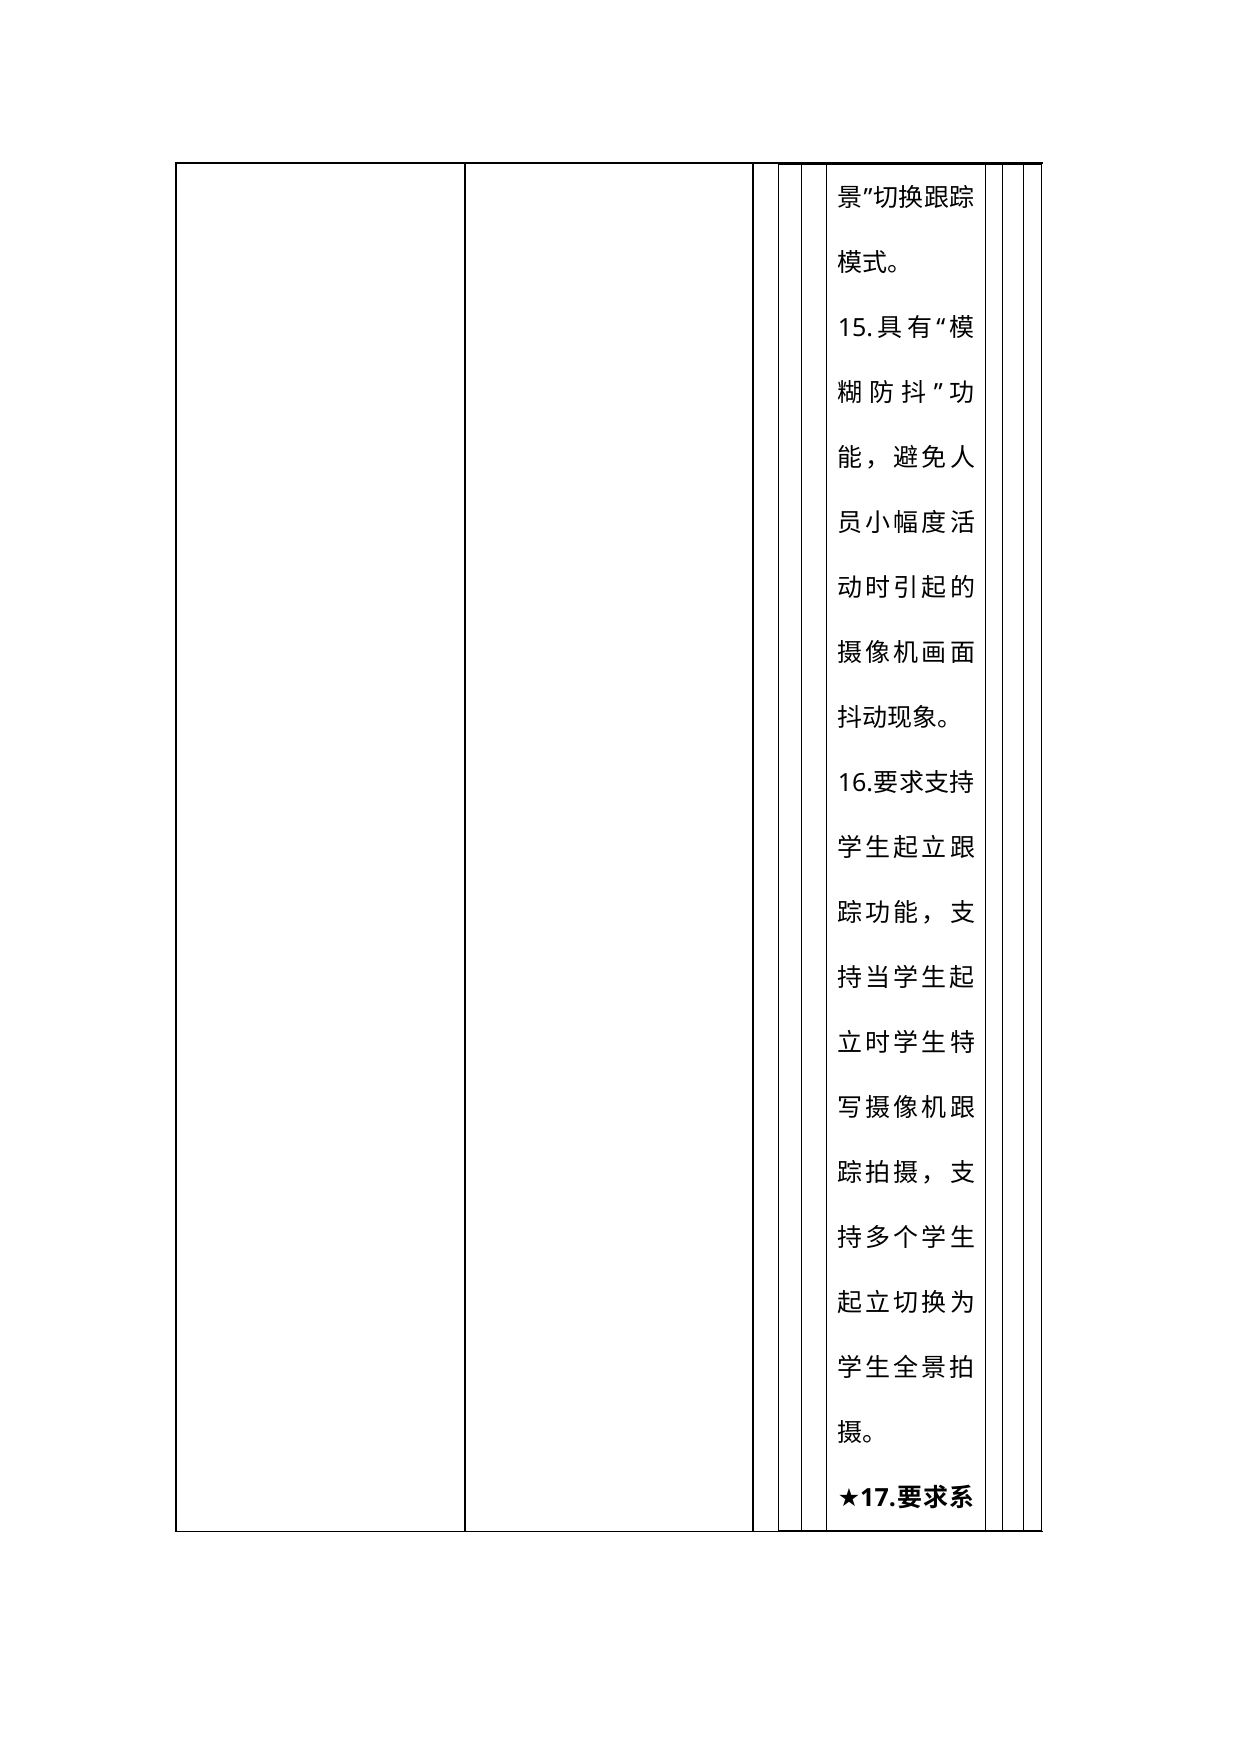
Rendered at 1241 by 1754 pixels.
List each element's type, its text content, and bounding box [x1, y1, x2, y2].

table_cell [986, 165, 1002, 1530]
table_cell [1024, 165, 1041, 1530]
table_cell [827, 165, 985, 1530]
table_cell [466, 164, 752, 1531]
table_cell [802, 165, 826, 1530]
table_cell [1003, 165, 1023, 1530]
table_cell 1 [177, 164, 464, 1531]
table_cell [754, 164, 778, 1531]
table_cell [779, 165, 801, 1530]
